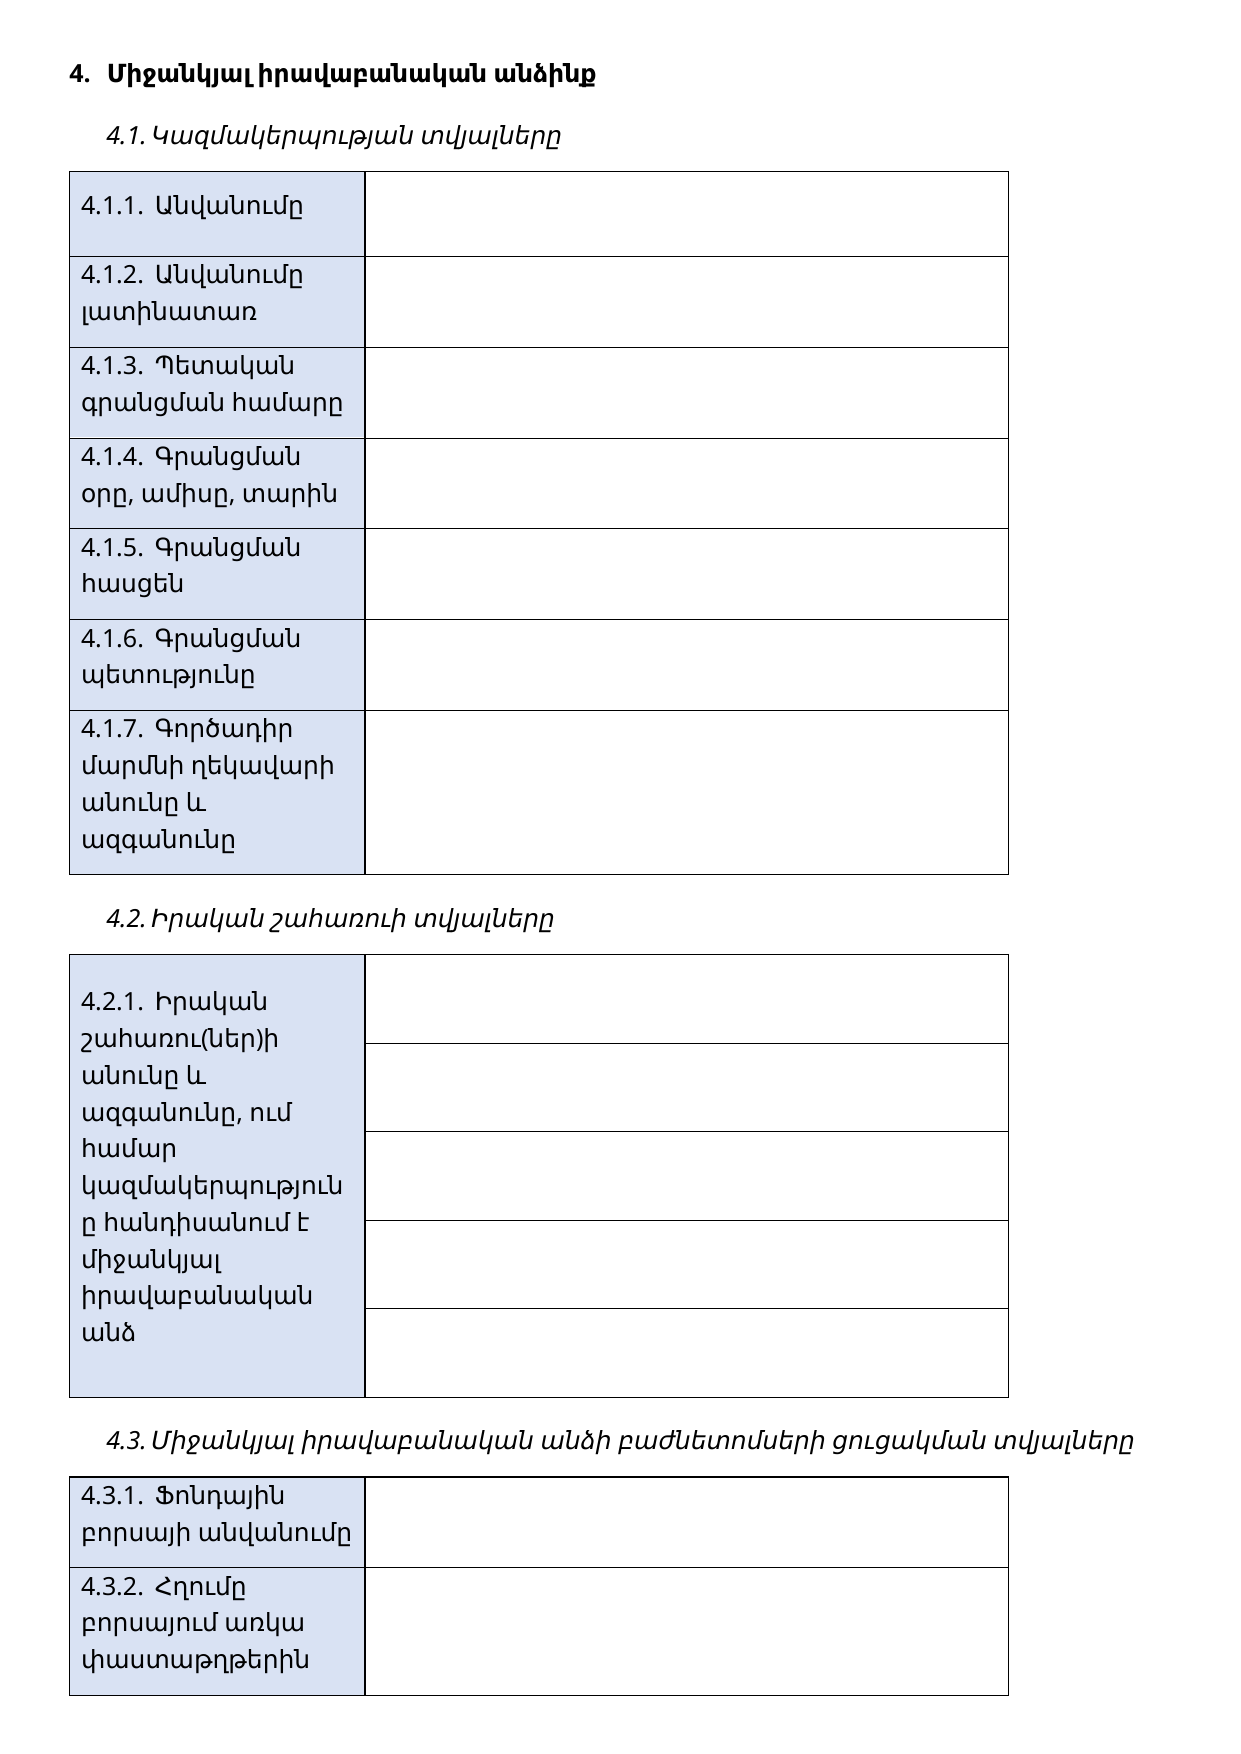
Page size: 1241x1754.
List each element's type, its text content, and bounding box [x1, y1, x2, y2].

list Միջանկյալ իրավաբանական անձինք [69, 56, 1152, 89]
table_header [366, 172, 1008, 256]
table_cell Գրանցման օրը, ամիսը, տարին [70, 439, 364, 528]
table_cell Գրանցման հասցեն [70, 529, 364, 619]
table_cell [366, 620, 1008, 710]
table_cell Գրանցման պետությունը [70, 620, 364, 710]
table_header Ֆոնդային բորսայի անվանումը [70, 1478, 364, 1567]
table_cell Հղումը բորսայում առկա փաստաթղթերին [70, 1568, 364, 1695]
list Միջանկյալ իրավաբանական անձի բաժնետոմսերի ցուցակման տվյալները [106, 1423, 1152, 1457]
table_header [366, 1478, 1008, 1567]
table_cell Պետական գրանցման համարը [70, 348, 364, 437]
table_cell [366, 1309, 1008, 1397]
table_header Անվանումը [70, 172, 364, 256]
table_cell [366, 529, 1008, 619]
table_cell [366, 257, 1008, 347]
table_cell [366, 348, 1008, 437]
table_header [366, 955, 1008, 1043]
list Իրական շահառուի տվյալները [106, 900, 1152, 934]
table_cell [366, 1568, 1008, 1695]
table_cell Գործադիր մարմնի ղեկավարի անունը և ազգանունը [70, 711, 364, 874]
table_cell [366, 1044, 1008, 1131]
table_cell [366, 439, 1008, 528]
table_cell [366, 711, 1008, 874]
table_cell [366, 1221, 1008, 1308]
table_header Իրական շահառու(ներ)ի անունը և ազգանունը, ում համար կազմակերպությունը հանդիսանում է միջանկյալ իրավաբանական անձ [70, 955, 364, 1397]
table_cell Անվանումը լատինատառ [70, 257, 364, 347]
list Կազմակերպության տվյալները [106, 117, 1152, 151]
table_cell [366, 1132, 1008, 1220]
